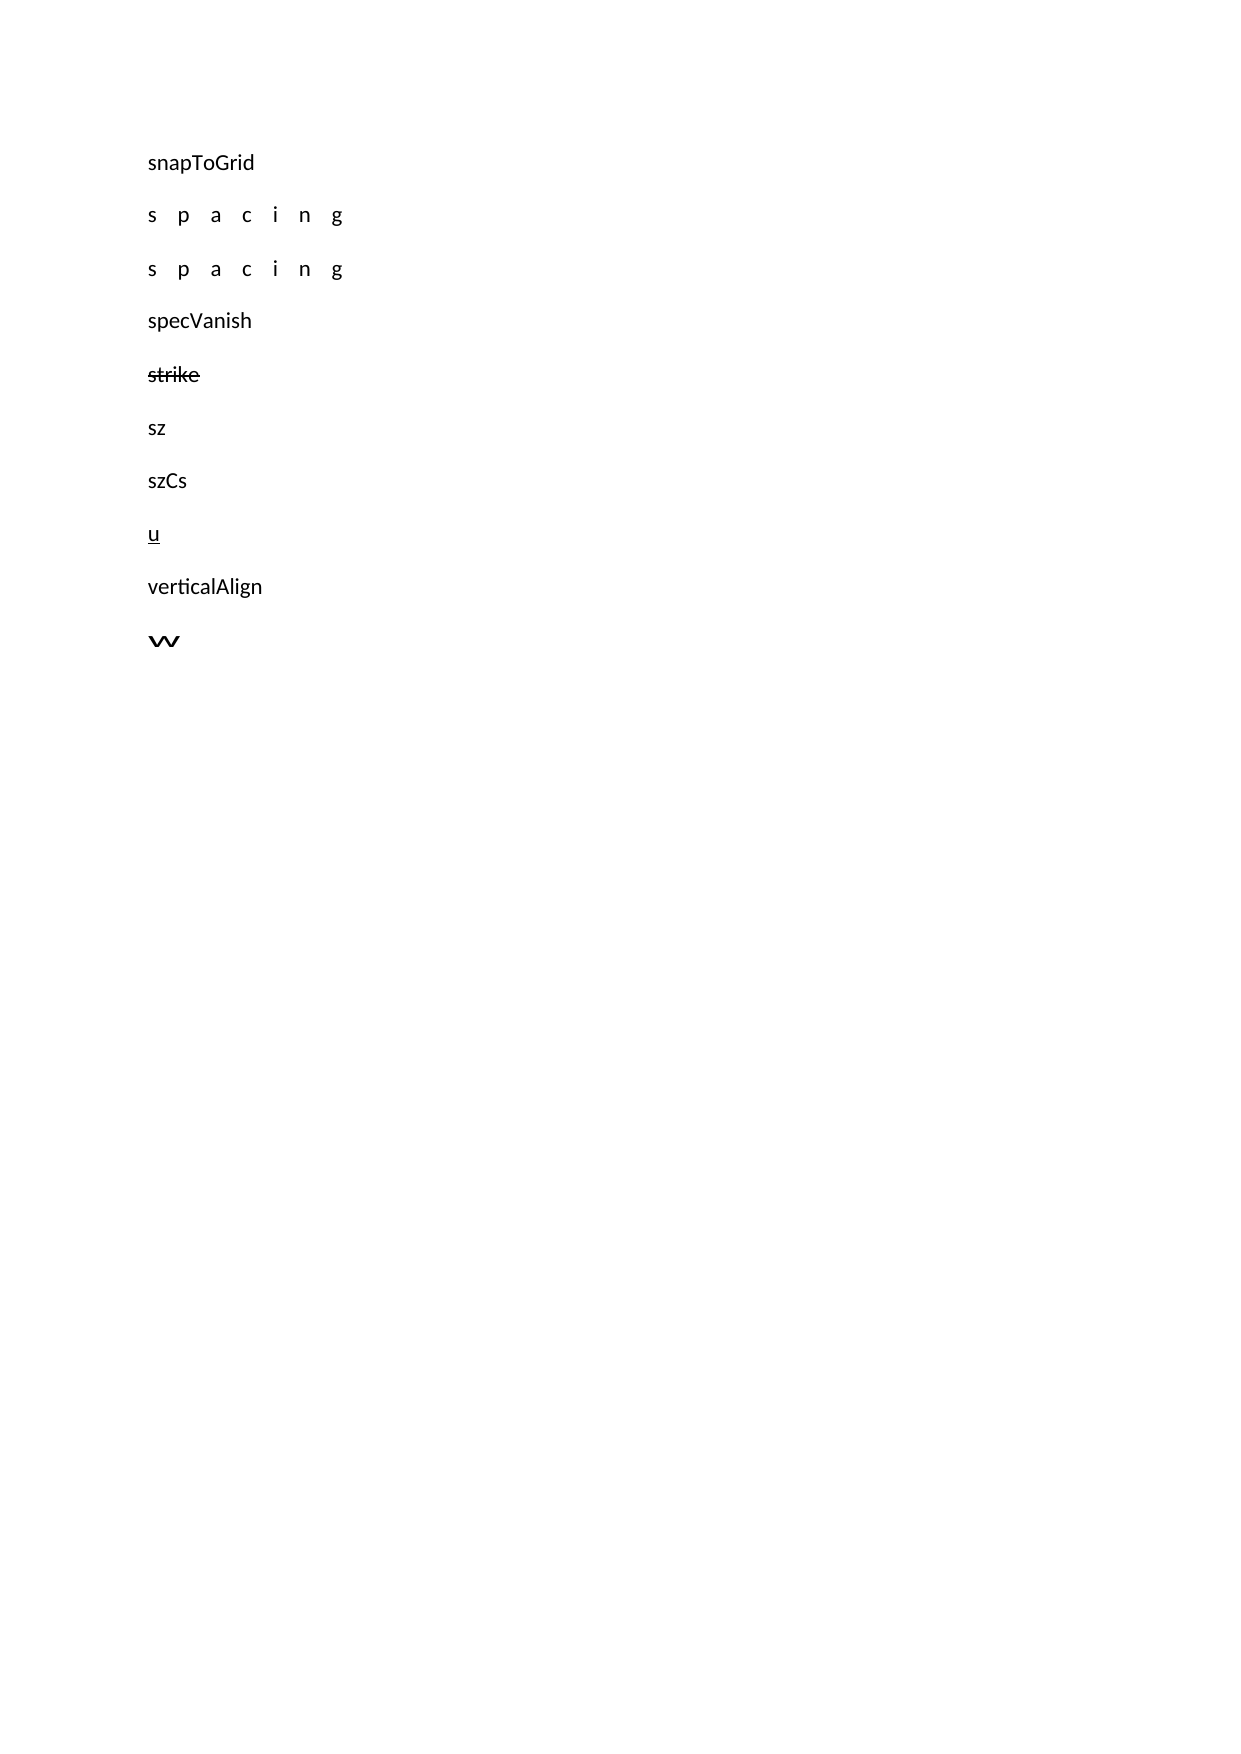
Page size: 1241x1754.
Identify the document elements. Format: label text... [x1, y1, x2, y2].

text sz [148, 413, 1093, 441]
text specVanish [148, 307, 1093, 335]
text verticalAlign [148, 572, 1093, 600]
text u [148, 519, 1093, 547]
text strike [148, 360, 1093, 388]
text w [148, 625, 1093, 653]
text spacing [148, 254, 1093, 282]
text szCs [148, 466, 1093, 494]
text spacing [148, 201, 1093, 229]
text snapToGrid [148, 148, 1093, 176]
